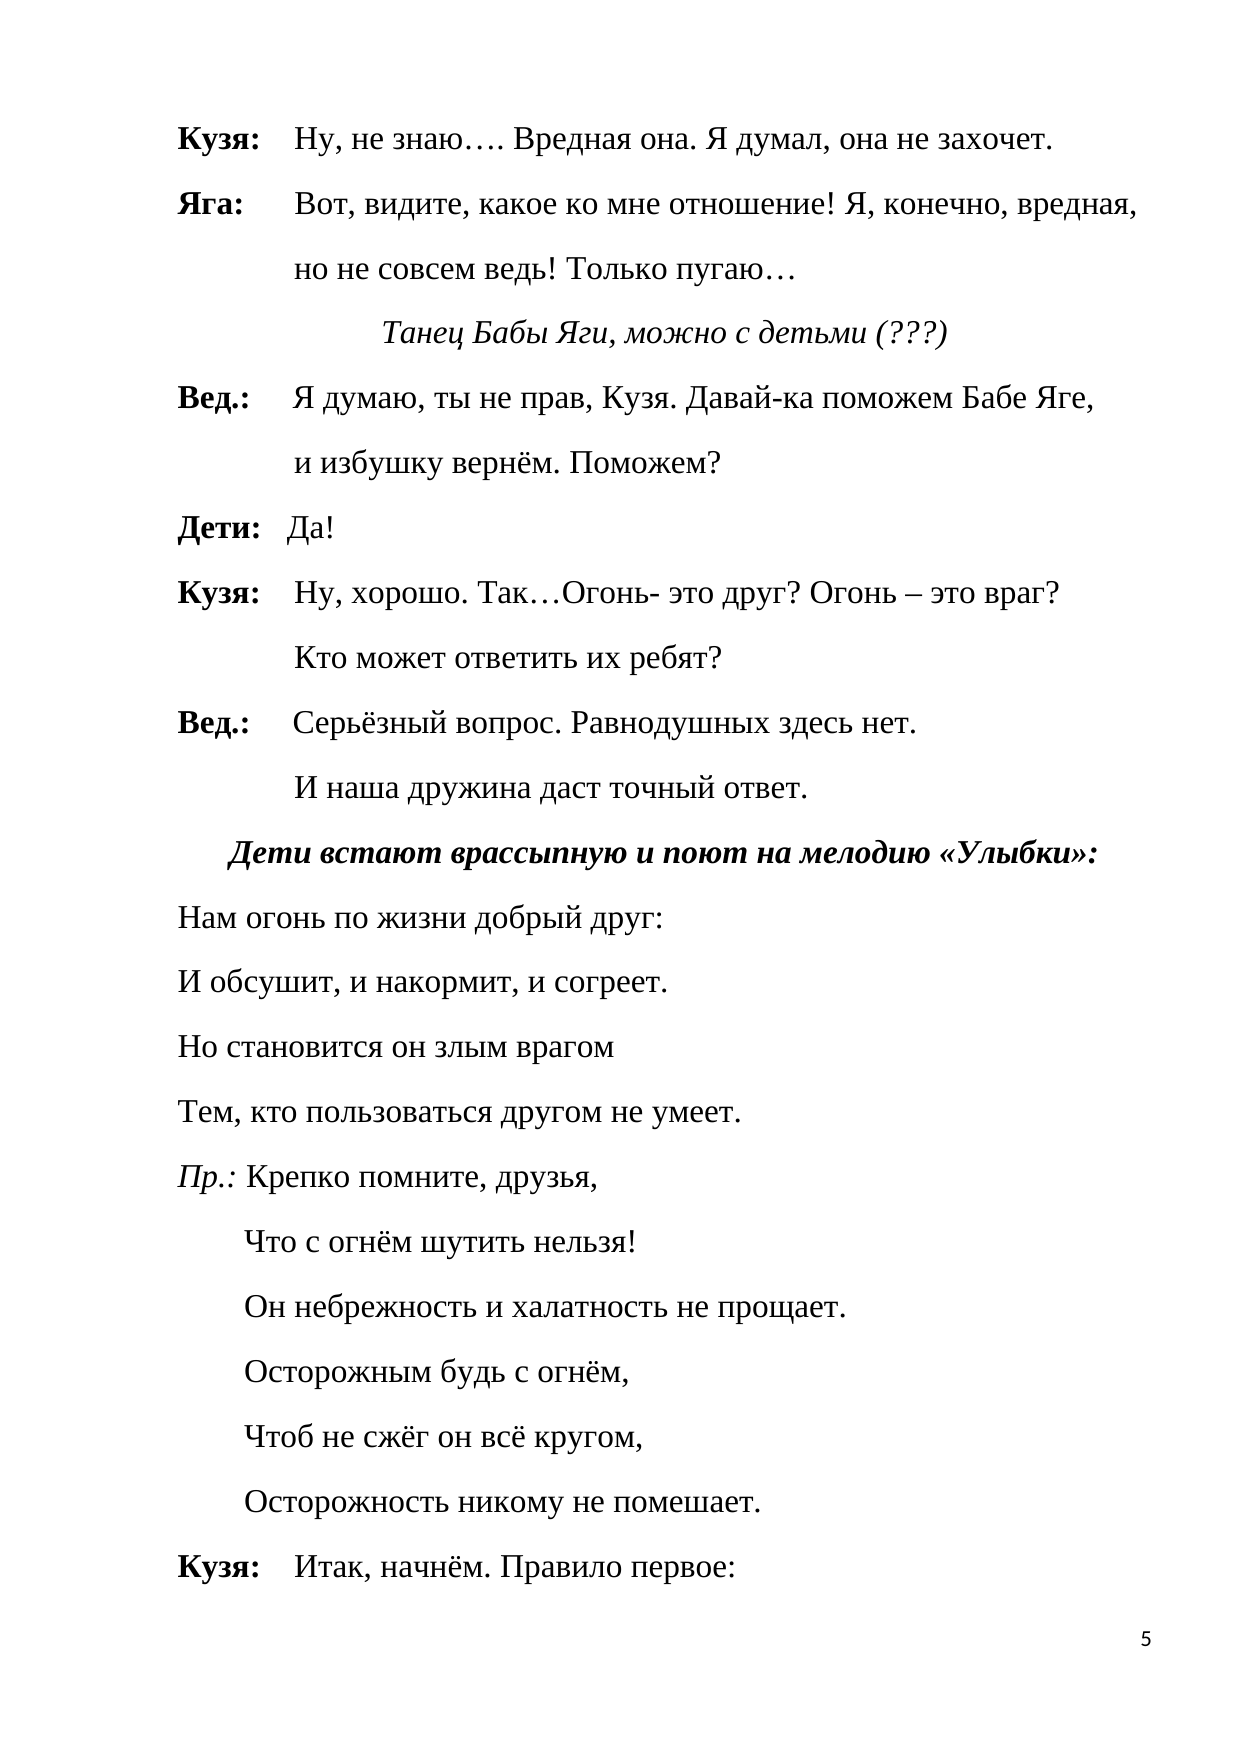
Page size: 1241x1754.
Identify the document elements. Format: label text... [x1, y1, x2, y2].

text И обсушит, и накормит, и согреет. [177, 962, 1152, 1000]
text Вед.: Я думаю, ты не прав, Кузя. Давай-ка поможем Бабе Яге, [177, 378, 1152, 416]
text Осторожным будь с огнём, [177, 1351, 1152, 1389]
text Кузя: Ну, хорошо. Так…Огонь- это друг? Огонь – это враг? [177, 572, 1152, 611]
text Нам огонь по жизни добрый друг: [177, 897, 1152, 935]
text Но становится он злым врагом [177, 1027, 1152, 1065]
text Кузя: Итак, начнём. Правило первое: [177, 1546, 1152, 1584]
text Кузя: Ну, не знаю…. Вредная она. Я думал, она не захочет. [177, 118, 1152, 156]
text И наша дружина даст точный ответ. [177, 767, 1152, 805]
text Он небрежность и халатность не прощает. [177, 1286, 1152, 1324]
text Чтоб не сжёг он всё кругом, [177, 1416, 1152, 1454]
text и избушку вернём. Поможем? [177, 443, 1152, 481]
text Осторожность никому не помешает. [177, 1481, 1152, 1519]
text но не совсем ведь! Только пугаю… [177, 248, 1152, 286]
text Дети: Да! [177, 507, 1152, 546]
text Кто может ответить их ребят? [177, 637, 1152, 676]
text Яга: Вот, видите, какое ко мне отношение! Я, конечно, вредная, [177, 183, 1152, 221]
text Дети встают врассыпную и поют на мелодию «Улыбки»: [177, 832, 1152, 870]
text Пр.: Крепко помните, друзья, [177, 1156, 1152, 1195]
text Что с огнём шутить нельзя! [177, 1221, 1152, 1260]
text Танец Бабы Яги, можно с детьми (???) [177, 313, 1152, 351]
text Тем, кто пользоваться другом не умеет. [177, 1092, 1152, 1130]
text Вед.: Серьёзный вопрос. Равнодушных здесь нет. [177, 702, 1152, 741]
